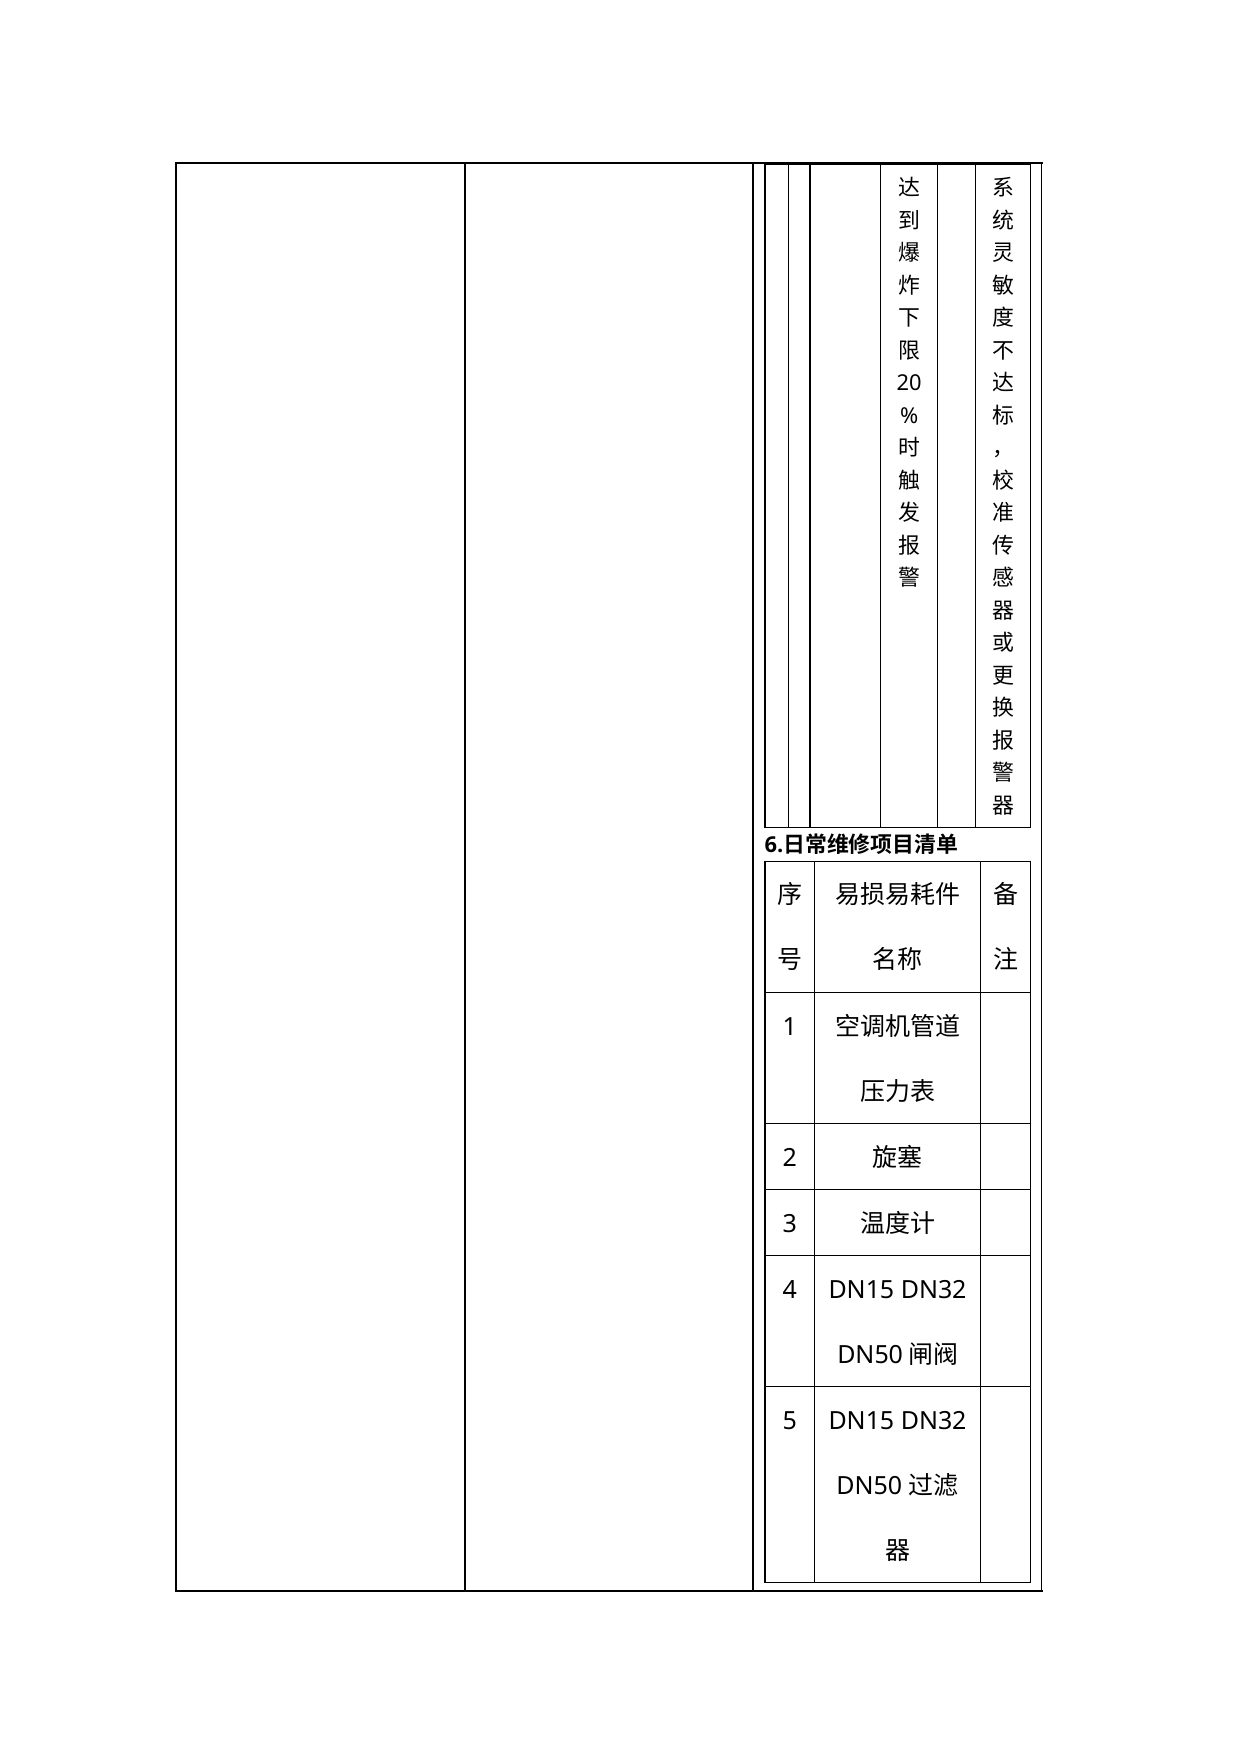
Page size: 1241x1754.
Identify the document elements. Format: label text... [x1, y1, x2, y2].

table_cell [466, 164, 752, 1590]
table_cell 1 [177, 164, 464, 1590]
